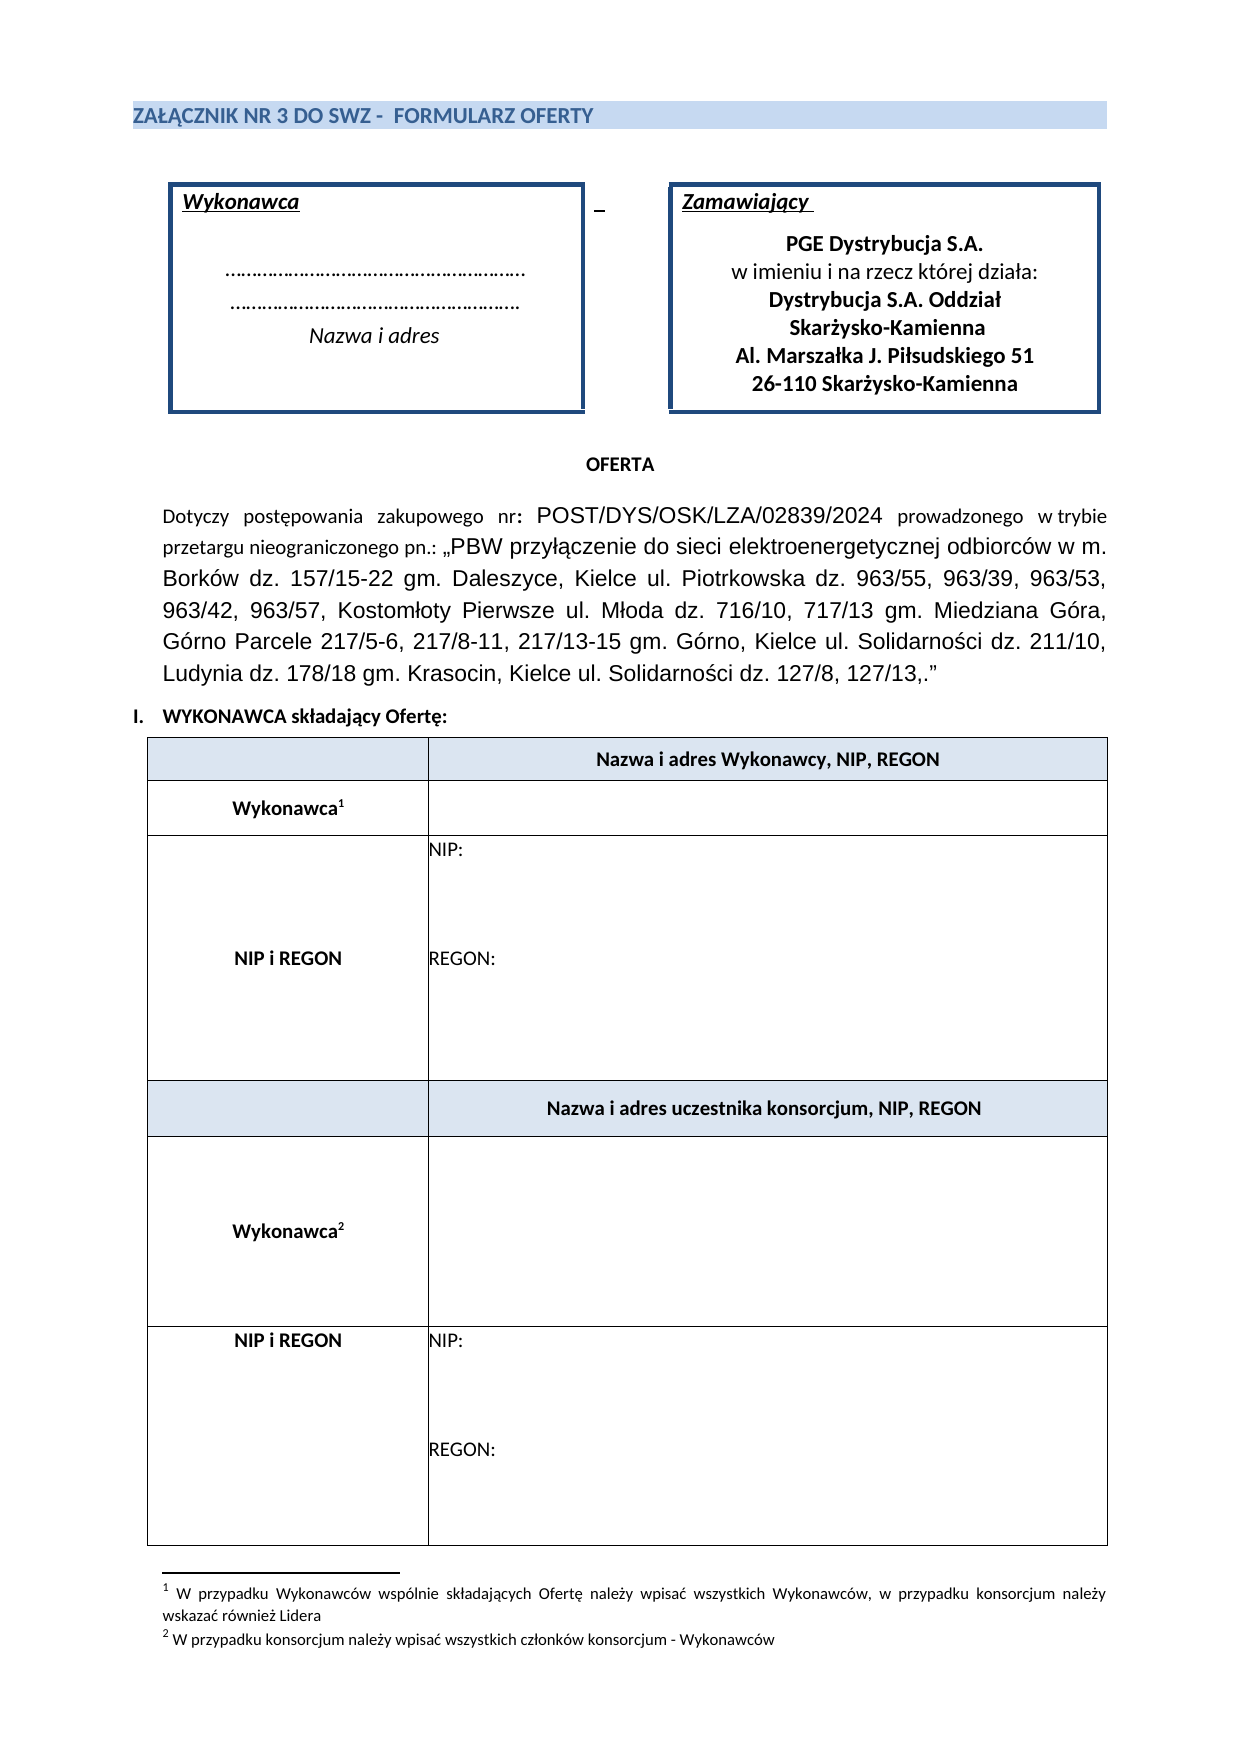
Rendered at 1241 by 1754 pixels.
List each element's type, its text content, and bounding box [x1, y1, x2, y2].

table_cell NIP: REGON: [429, 836, 1107, 1080]
table_cell Wykonawca [148, 781, 428, 835]
table_header [148, 738, 428, 780]
table_header Wykonawca ………………………………………………… ………………………………………………. Nazwa i adres [173, 187, 581, 409]
subtitle ZAŁĄCZNIK NR 3 DO SWZ - FORMULARZ OFERTY [133, 101, 1107, 129]
table_cell [429, 1137, 1107, 1326]
table_cell NIP i REGON [148, 836, 428, 1080]
table_header [585, 182, 669, 409]
text Dotyczy postępowania zakupowego nr: prowadzonego w trybie przetargu nieograniczonego pn.: [162, 502, 1107, 686]
table_cell Wykonawca [148, 1137, 428, 1326]
table_cell Nazwa i adres uczestnika konsorcjum, NIP, REGON [429, 1081, 1107, 1136]
list WYKONAWCA składający Ofertę: [133, 704, 1107, 729]
table_header Nazwa i adres Wykonawcy, NIP, REGON [429, 738, 1107, 780]
table_cell NIP i REGON [148, 1327, 428, 1545]
table_cell NIP: REGON: [429, 1327, 1107, 1545]
text OFERTA [133, 452, 1107, 477]
table_cell [148, 1081, 428, 1136]
table_header Zamawiający PGE Dystrybucja S.A. w imieniu i na rzecz której działa: Dystrybucja S.A. Oddział Skarżysko-Kamienna Al. Marszałka J. Piłsudskiego 51 26-110 Skarżysko-Kamienna [673, 187, 1097, 409]
table_cell [429, 781, 1107, 835]
